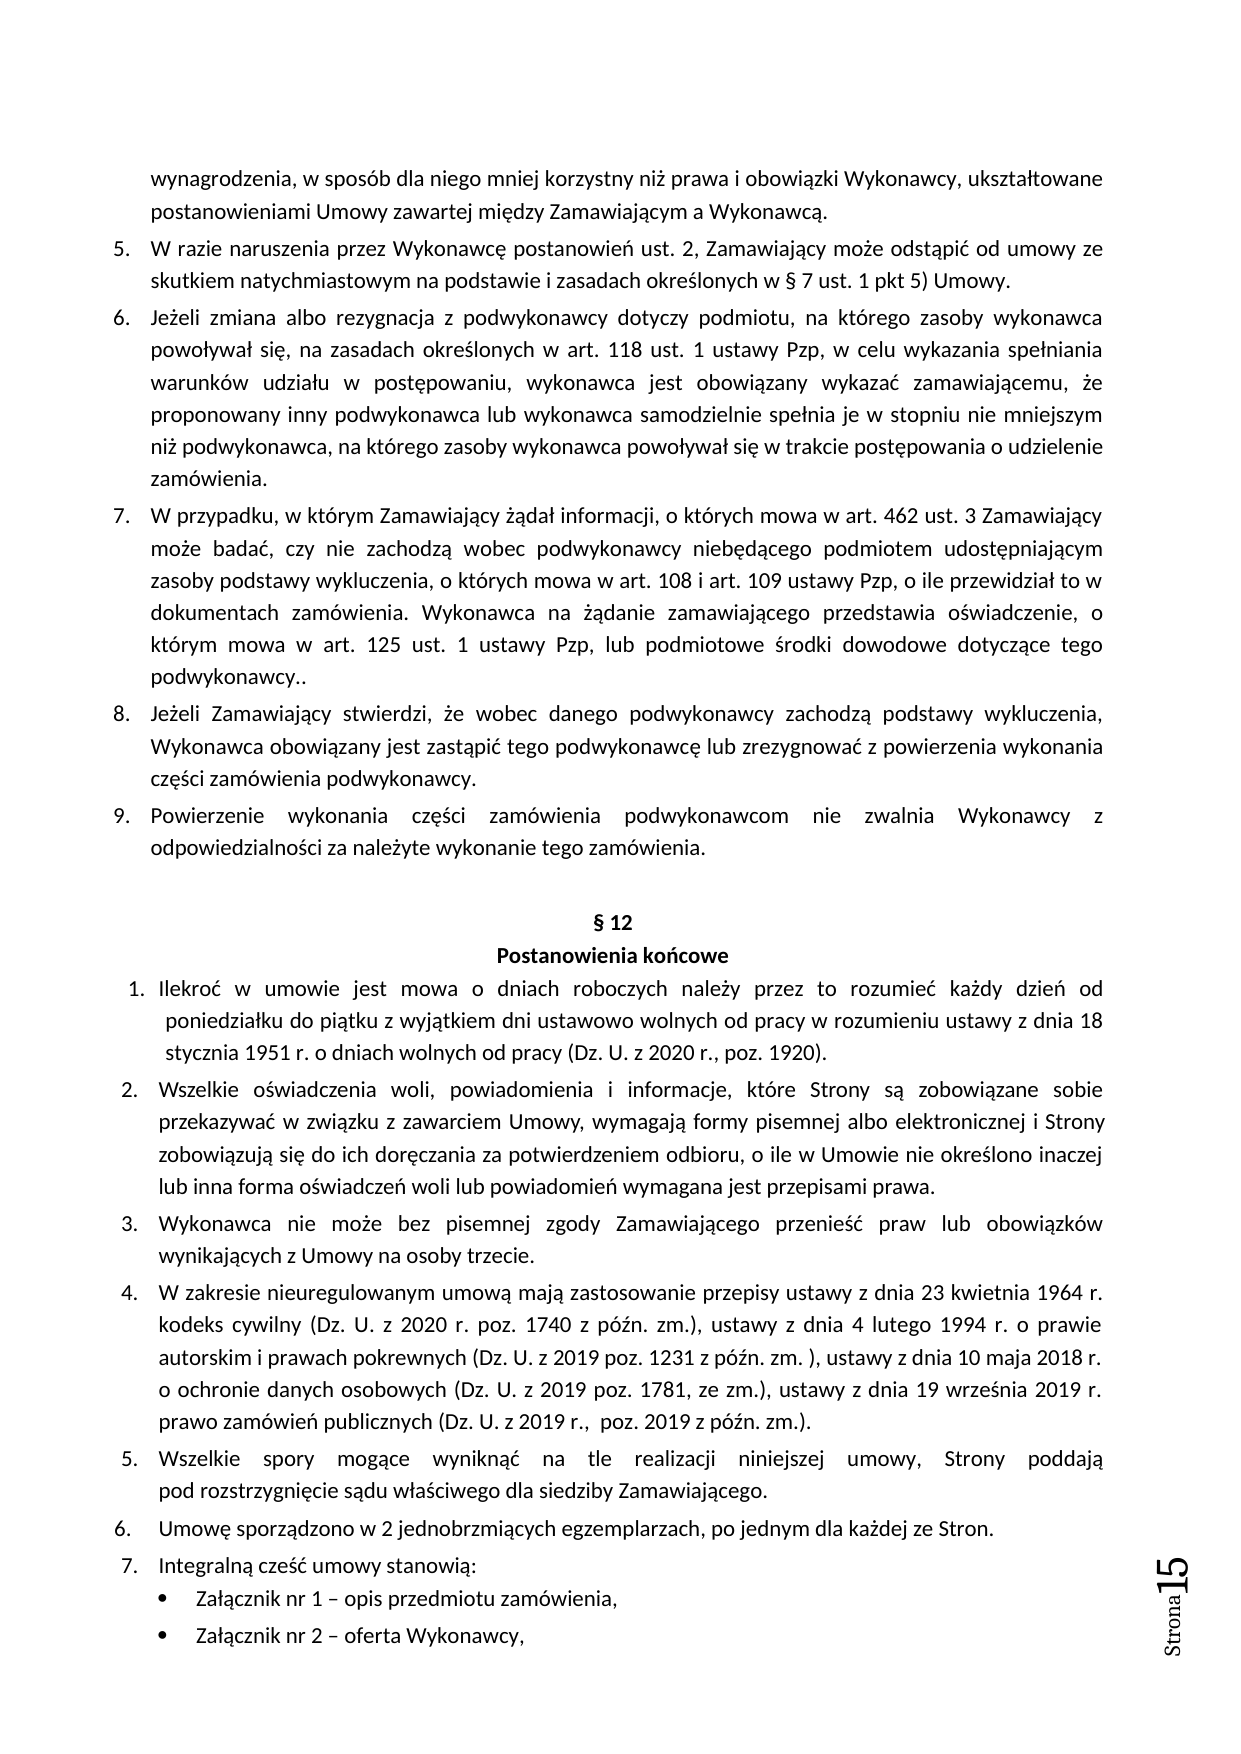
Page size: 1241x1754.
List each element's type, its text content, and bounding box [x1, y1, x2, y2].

list Załącznik nr 2 – oferta Wykonawcy, [158, 1621, 1105, 1649]
list Powierzenie wykonania części zamówienia podwykonawcom nie zwalnia Wykonawcy z odpowiedzialności za należyte wykonanie tego zamówienia. [113, 801, 1105, 861]
list Wszelkie oświadczenia woli, powiadomienia i informacje, które Strony są zobowiązane sobie przekazywać w związku z zawarciem Umowy, wymagają formy pisemnej albo elektronicznej i Strony zobowiązują się do ich doręczania za potwierdzeniem odbioru, o ile w Umowie nie określono inaczej lub inna forma oświadczeń woli lub powiadomień wymagana jest przepisami prawa. [121, 1075, 1105, 1200]
list Jeżeli zmiana albo rezygnacja z podwykonawcy dotyczy podmiotu, na którego zasoby wykonawca powoływał się, na zasadach określonych w art. 118 ust. 1 ustawy Pzp, w celu wykazania spełniania warunków udziału w postępowaniu, wykonawca jest obowiązany wykazać zamawiającemu, że proponowany inny podwykonawca lub wykonawca samodzielnie spełnia je w stopniu nie mniejszym niż podwykonawca, na którego zasoby wykonawca powoływał się w trakcie postępowania o udzielenie zamówienia. [113, 303, 1105, 492]
text Postanowienia końcowe [121, 941, 1105, 969]
list Ilekroć w umowie jest mowa o dniach roboczych należy przez to rozumieć każdy dzień od poniedziałku do piątku z wyjątkiem dni ustawowo wolnych od pracy w rozumieniu ustawy z dnia 18 stycznia 1951 r. o dniach wolnych od pracy (Dz. U. z 2020 r., poz. 1920). [128, 974, 1105, 1066]
list W razie naruszenia przez Wykonawcę postanowień ust. 2, Zamawiający może odstąpić od umowy ze skutkiem natychmiastowym na podstawie i zasadach określonych w § 7 ust. 1 pkt 5) Umowy. [113, 234, 1105, 294]
list Wykonawca nie może bez pisemnej zgody Zamawiającego przenieść praw lub obowiązków wynikających z Umowy na osoby trzecie. [121, 1209, 1105, 1269]
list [113, 164, 1105, 225]
list Wszelkie spory mogące wyniknąć na tle realizacji niniejszej umowy, Strony poddają pod rozstrzygnięcie sądu właściwego dla siedziby Zamawiającego. [121, 1444, 1105, 1504]
list Jeżeli Zamawiający stwierdzi, że wobec danego podwykonawcy zachodzą podstawy wykluczenia, Wykonawca obowiązany jest zastąpić tego podwykonawcę lub zrezygnować z powierzenia wykonania części zamówienia podwykonawcy. [113, 699, 1105, 792]
list Załącznik nr 1 – opis przedmiotu zamówienia, [158, 1584, 1105, 1612]
list W przypadku, w którym Zamawiający żądał informacji, o których mowa w art. 462 ust. 3 Zamawiający może badać, czy nie zachodzą wobec podwykonawcy niebędącego podmiotem udostępniającym zasoby podstawy wykluczenia, o których mowa w art. 108 i art. 109 ustawy Pzp, o ile przewidział to w dokumentach zamówienia. Wykonawca na żądanie zamawiającego przedstawia oświadczenie, o którym mowa w art. 125 ust. 1 ustawy Pzp, lub podmiotowe środki dowodowe dotyczące tego podwykonawcy.. [113, 501, 1105, 690]
list Integralną cześć umowy stanowią: [121, 1551, 1105, 1579]
text § 12 [121, 908, 1105, 936]
list W zakresie nieuregulowanym umową mają zastosowanie przepisy ustawy z dnia 23 kwietnia 1964 r. kodeks cywilny (Dz. U. z 2020 r. poz. 1740 z późn. zm.), ustawy z dnia 4 lutego 1994 r. o prawie autorskim i prawach pokrewnych (Dz. U. z 2019 poz. 1231 z późn. zm. ), ustawy z dnia 10 maja 2018 r. o ochronie danych osobowych (Dz. U. z 2019 poz. 1781, ze zm.), ustawy z dnia 19 września 2019 r. prawo zamówień publicznych (Dz. U. z 2019 r., poz. 2019 z późn. zm.). [121, 1278, 1105, 1435]
list Umowę sporządzono w 2 jednobrzmiących egzemplarzach, po jednym dla każdej ze Stron. [114, 1514, 1105, 1542]
